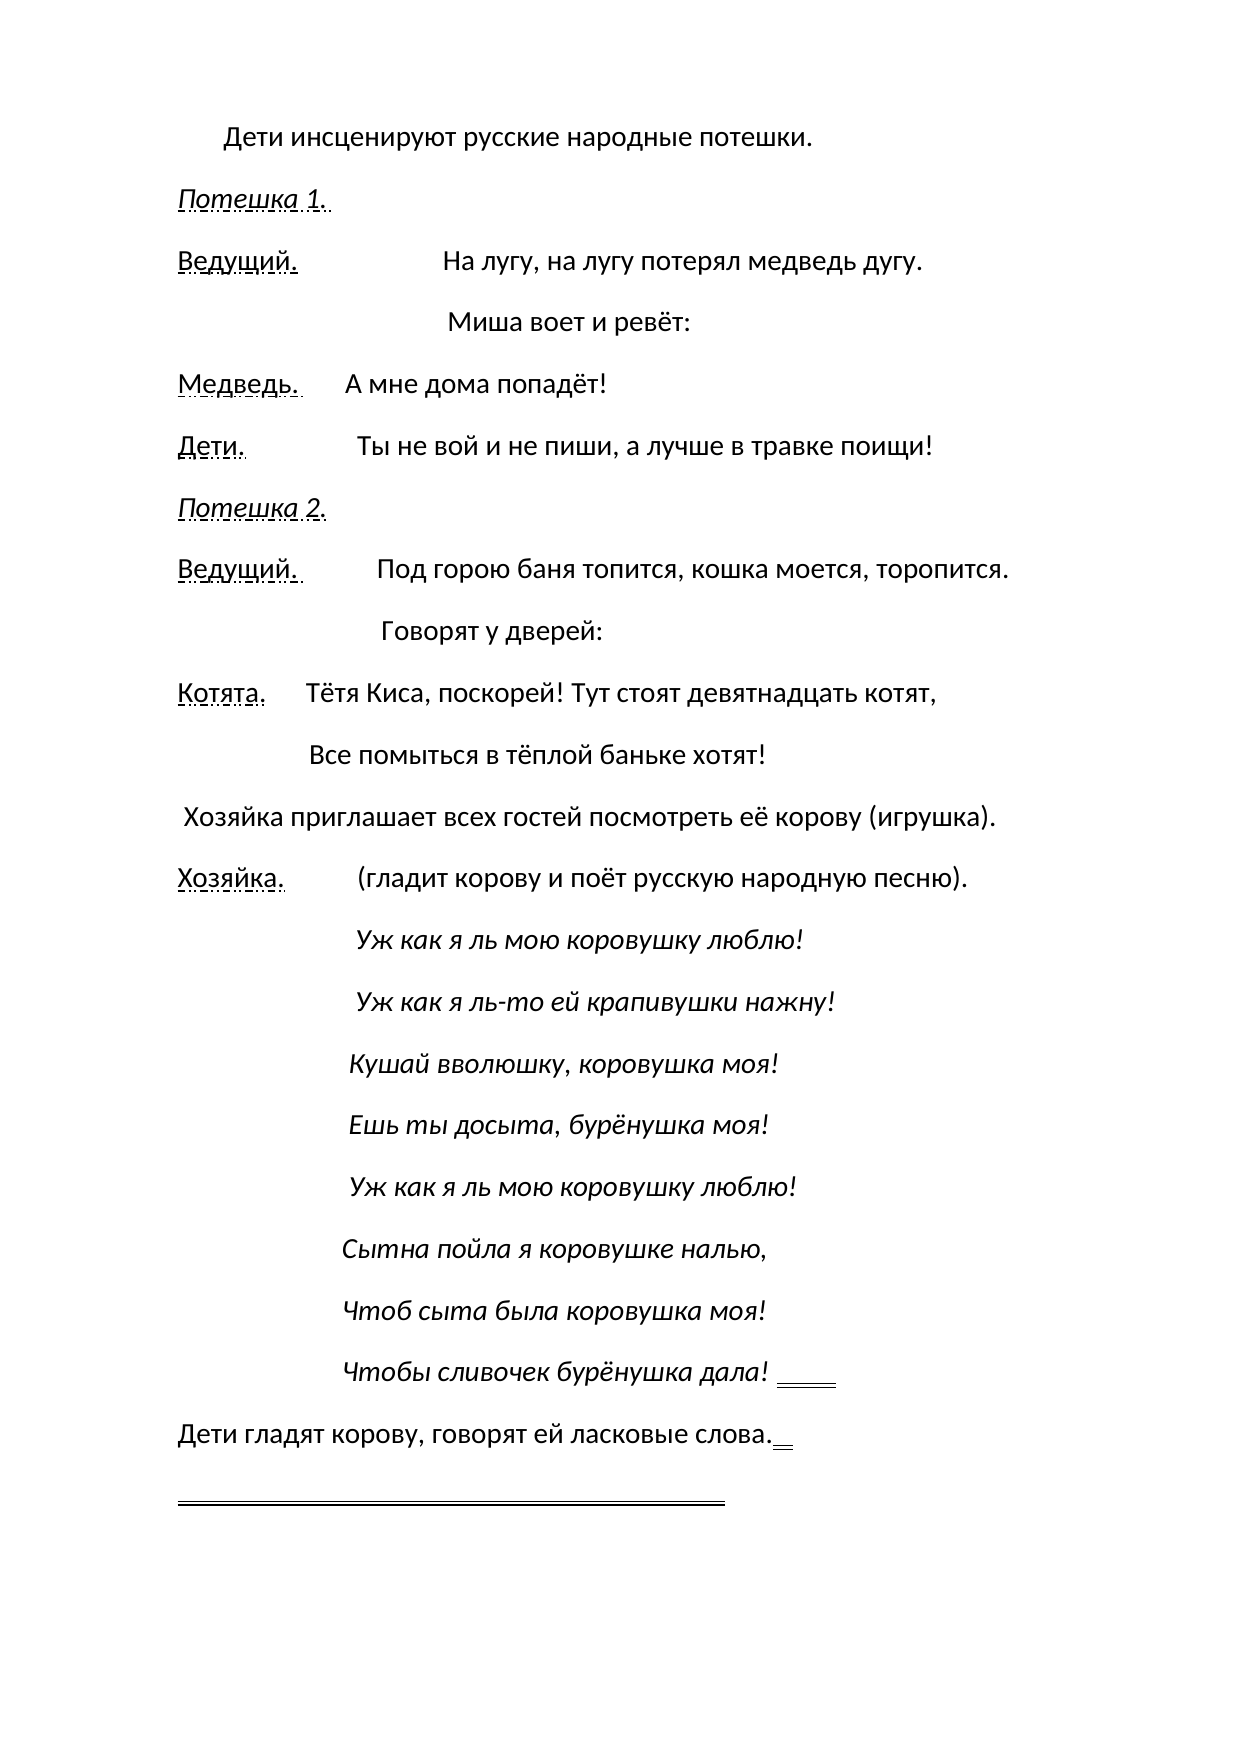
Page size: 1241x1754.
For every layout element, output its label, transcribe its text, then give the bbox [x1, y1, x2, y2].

text Говорят у дверей: [177, 612, 1152, 648]
text Уж как я ль-то ей крапивушки нажну! [177, 983, 1152, 1018]
text Котята. Тётя Киса, поскорей! Тут стоят девятнадцать котят, [177, 674, 1152, 710]
text Миша воет и ревёт: [177, 303, 1152, 339]
text Потешка 1. [177, 180, 1152, 216]
text Кушай вволюшку, коровушка моя! [177, 1045, 1152, 1080]
text Чтоб сыта была коровушка моя! [177, 1292, 1152, 1327]
text Дети гладят корову, говорят ей ласковые слова. [177, 1415, 1152, 1451]
text Медведь. А мне дома попадёт! [177, 365, 1152, 401]
text Чтобы сливочек бурёнушка дала! [177, 1353, 1152, 1389]
text Уж как я ль мою коровушку люблю! [177, 1168, 1152, 1204]
text Сытна пойла я коровушке налью, [177, 1230, 1152, 1266]
text Уж как я ль мою коровушку люблю! [177, 921, 1152, 957]
text Дети инсценируют русские народные потешки. [177, 118, 1152, 154]
text Хозяйка приглашает всех гостей посмотреть её корову (игрушка). [177, 798, 1152, 833]
text Дети. Ты не вой и не пиши, а лучше в травке поищи! [177, 427, 1152, 463]
text Ешь ты досыта, бурёнушка моя! [177, 1106, 1152, 1142]
text Ведущий. На лугу, на лугу потерял медведь дугу. [177, 242, 1152, 277]
text Хозяйка. (гладит корову и поёт русскую народную песню). [177, 859, 1152, 895]
text Все помыться в тёплой баньке хотят! [177, 736, 1152, 771]
text Потешка 2. [177, 489, 1152, 524]
text Ведущий. Под горою баня топится, кошка моется, торопится. [177, 551, 1152, 586]
